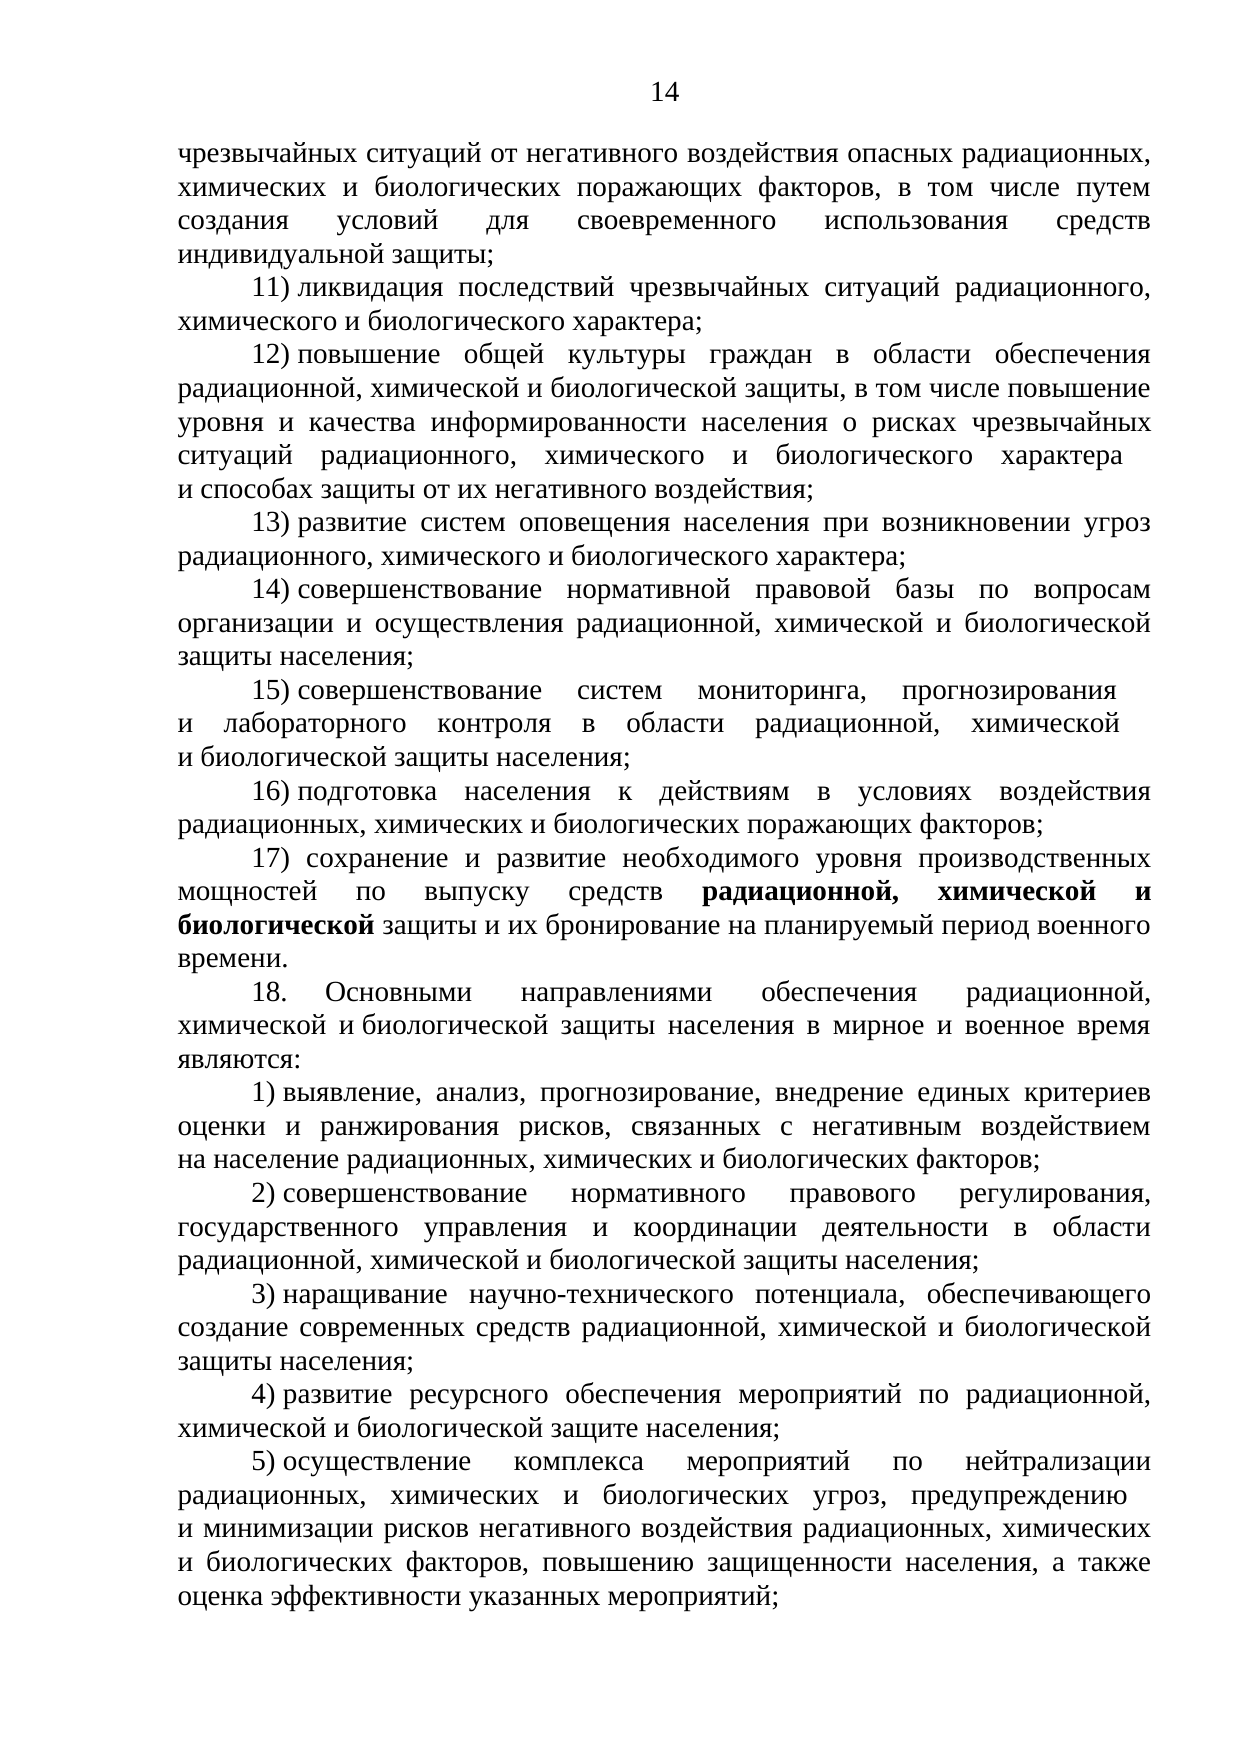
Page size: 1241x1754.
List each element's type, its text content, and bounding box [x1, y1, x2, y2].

list Основными направлениями обеспечения радиационной, химической и биологической защиты населения в мирное и военное время являются: [177, 974, 1152, 1074]
text 3) наращивание научно-технического потенциала, обеспечивающего создание современных средств радиационной, химической и биологической защиты населения; [177, 1276, 1152, 1376]
text 12) повышение общей культуры граждан в области обеспечения радиационной, химической и биологической защиты, в том числе повышение уровня и качества информированности населения о рисках чрезвычайных ситуаций радиационного, химического и биологического характера и способах защиты от их негативного воздействия; [177, 337, 1152, 504]
title 17) сохранение и развитие необходимого уровня производственных мощностей по выпуску средств радиационной, химической и биологической защиты и их бронирование на планируемый период военного времени. [177, 840, 1152, 974]
text 11) ликвидация последствий чрезвычайных ситуаций радиационного, химического и биологического характера; [177, 269, 1152, 337]
text 14) совершенствование нормативной правовой базы по вопросам организации и осуществления радиационной, химической и биологической защиты населения; [177, 571, 1152, 672]
text 1) выявление, анализ, прогнозирование, внедрение единых критериев оценки и ранжирования рисков, связанных с негативным воздействием на население радиационных, химических и биологических факторов; [177, 1074, 1152, 1175]
text 16) подготовка населения к действиям в условиях воздействия радиационных, химических и биологических поражающих факторов; [177, 773, 1152, 840]
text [177, 135, 1152, 269]
text 5) осуществление комплекса мероприятий по нейтрализации радиационных, химических и биологических угроз, предупреждению и минимизации рисков негативного воздействия радиационных, химических и биологических факторов, повышению защищенности населения, а также оценка эффективности указанных мероприятий; [177, 1443, 1152, 1611]
text 15) совершенствование систем мониторинга, прогнозирования и лабораторного контроля в области радиационной, химической и биологической защиты населения; [177, 672, 1152, 773]
text 4) развитие ресурсного обеспечения мероприятий по радиационной, химической и биологической защите населения; [177, 1376, 1152, 1443]
text 2) совершенствование нормативного правового регулирования, государственного управления и координации деятельности в области радиационной, химической и биологической защиты населения; [177, 1175, 1152, 1276]
text 13) развитие систем оповещения населения при возникновении угроз радиационного, химического и биологического характера; [177, 504, 1152, 571]
